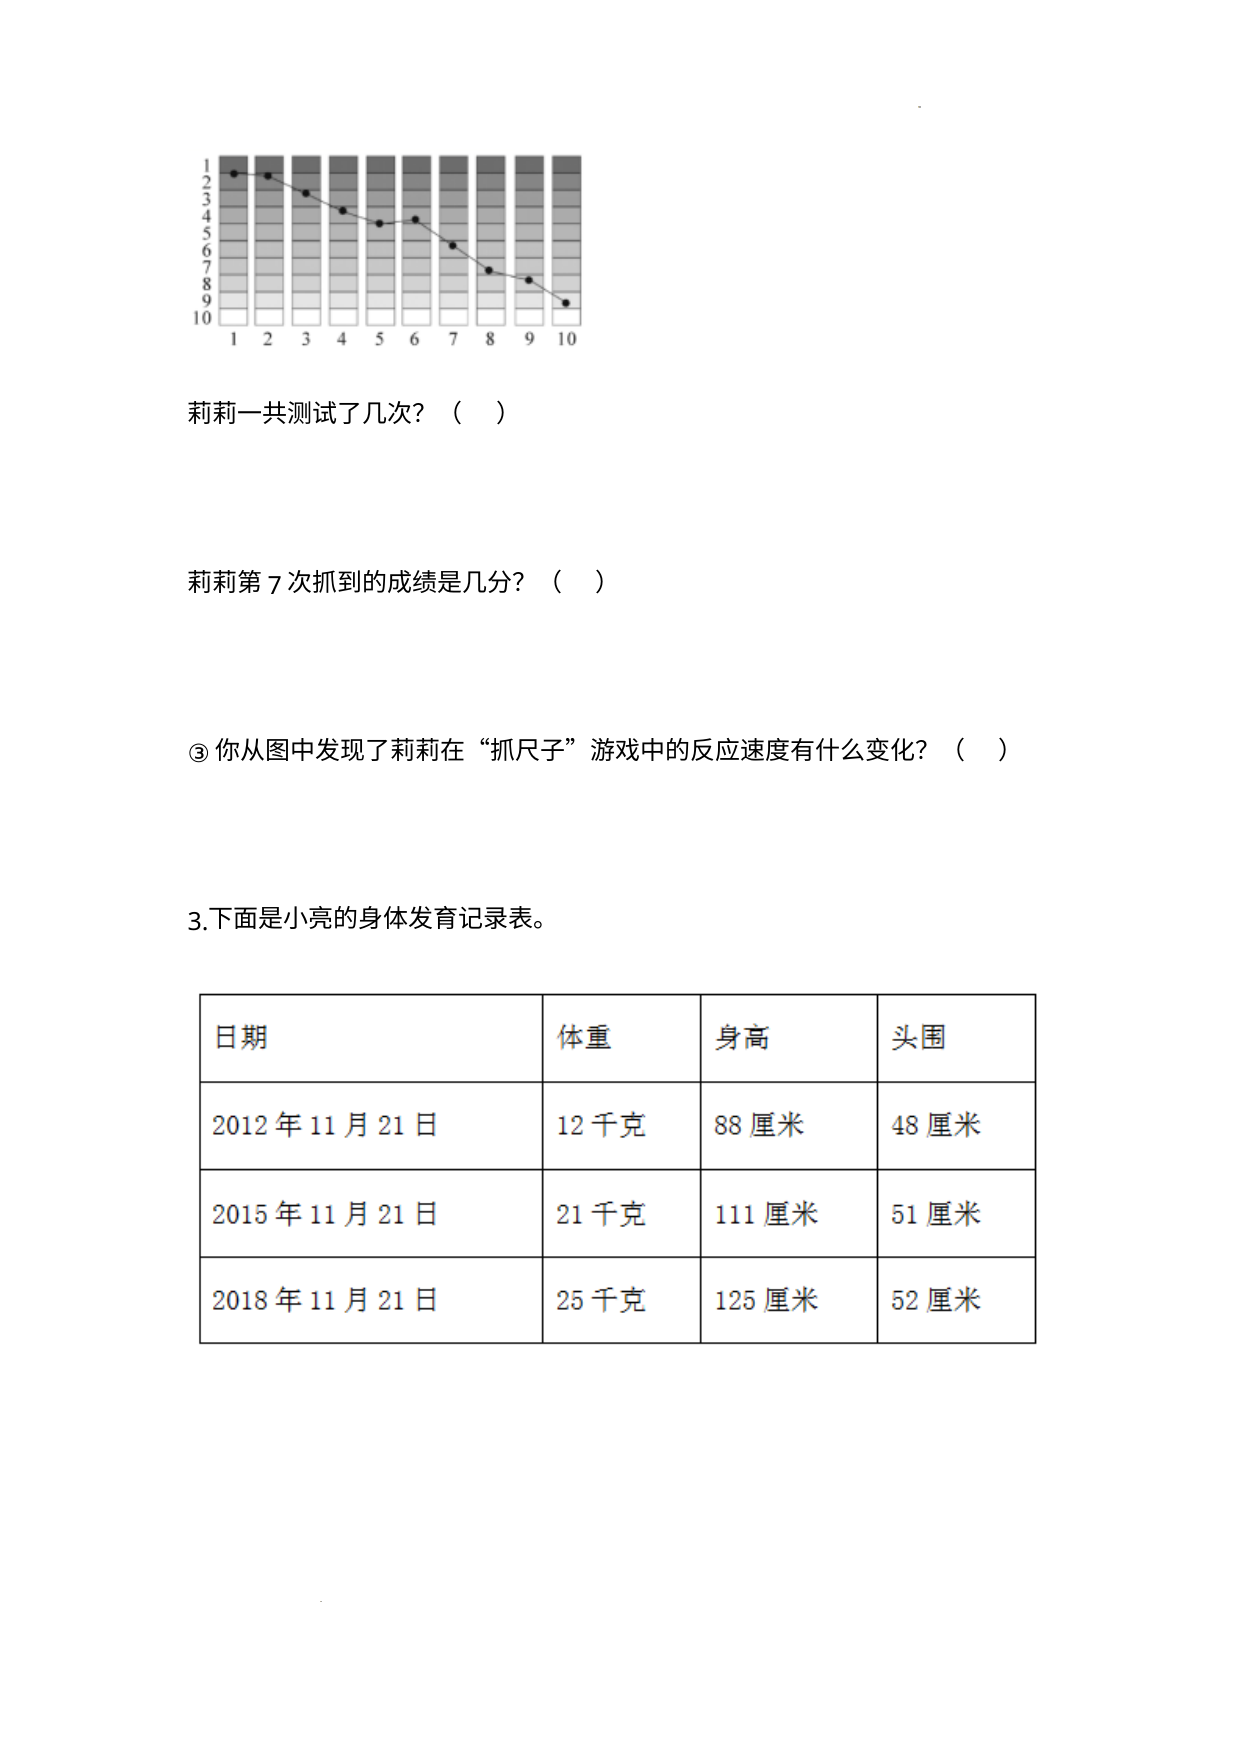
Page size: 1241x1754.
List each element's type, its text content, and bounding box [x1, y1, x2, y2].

text 3.下面是小亮的身体发育记录表。 [187, 899, 1053, 980]
text 莉莉一共测试了几次？（ ） [187, 394, 1053, 476]
picture [187, 980, 1046, 1352]
text 莉莉第7次抓到的成绩是几分？（ ） [187, 562, 1053, 644]
text ③你从图中发现了莉莉在“抓尺子”游戏中的反应速度有什么变化？（ ） [187, 730, 1053, 812]
picture [187, 149, 602, 355]
